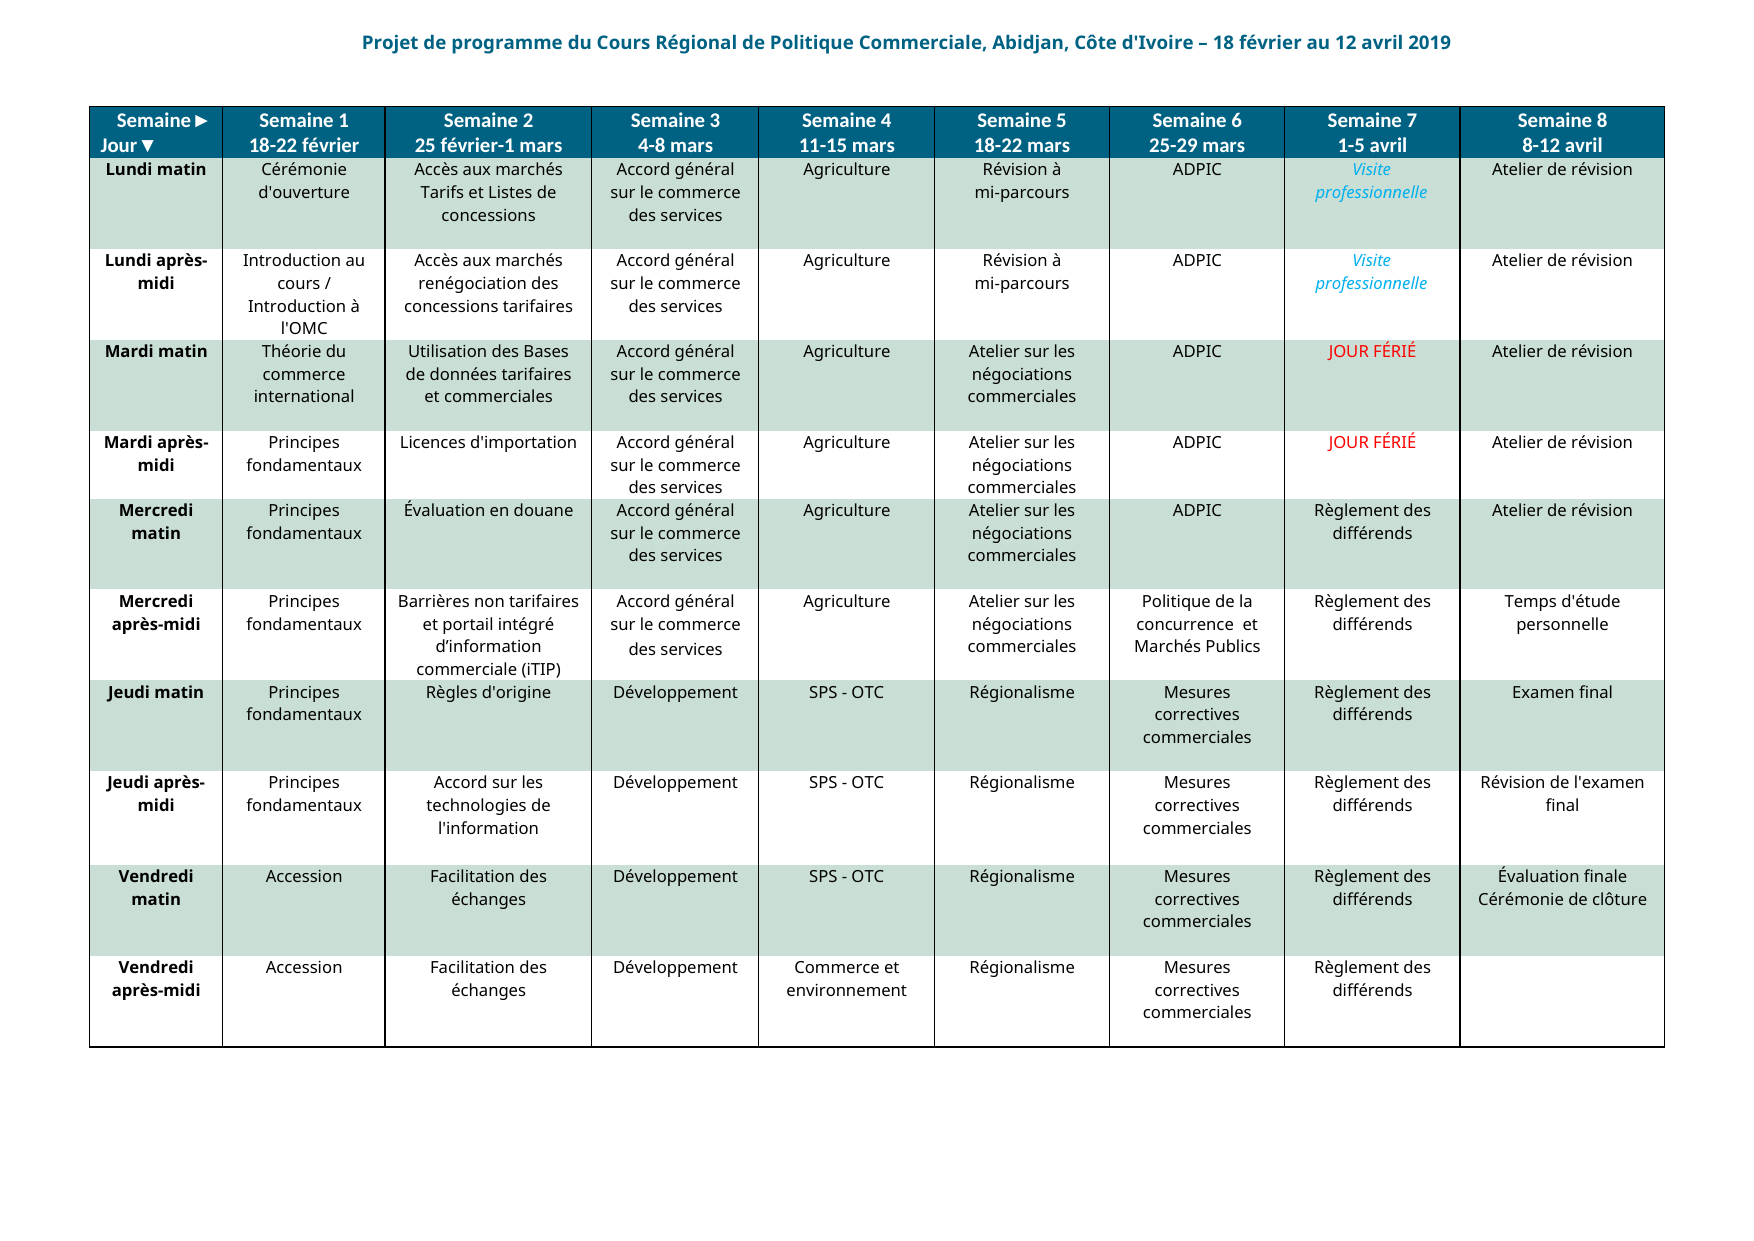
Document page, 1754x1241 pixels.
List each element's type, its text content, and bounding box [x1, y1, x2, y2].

table_cell Atelier de révision [1461, 158, 1664, 249]
table_cell Agriculture [759, 499, 934, 589]
table_cell Mercredi après-midi [90, 590, 222, 680]
table_cell Agriculture [759, 340, 934, 431]
table_cell Principes fondamentaux [223, 431, 384, 499]
table_cell Atelier de révision [1461, 431, 1664, 499]
table_cell Mardi matin [90, 340, 222, 431]
table_cell Introduction au cours / Introduction à l'OMC [223, 249, 384, 340]
text Projet de programme du Cours Régional de Politique Commerciale, Abidjan, Côte d'Ivoire – 18 février au 12 avril 2019 [75, 29, 1679, 106]
table_cell ADPIC [1110, 499, 1284, 589]
table_cell Mesures correctives commerciales [1110, 771, 1284, 865]
table_cell Évaluation en douane [386, 499, 591, 589]
table_cell Vendredi après-midi [90, 956, 222, 1046]
table_cell Principes fondamentaux [223, 499, 384, 589]
table_cell Accord général sur le commerce des services [592, 499, 758, 589]
table_cell JOUR FÉRIÉ [1285, 431, 1459, 499]
table_cell Agriculture [759, 249, 934, 340]
table_cell Régionalisme [935, 865, 1109, 956]
table_cell Théorie du commerce international [223, 340, 384, 431]
table_cell Mesures correctives commerciales [1110, 680, 1284, 771]
table_cell Règlement des différends [1285, 865, 1459, 956]
table_cell SPS - OTC [759, 680, 934, 771]
table_cell Règlement des différends [1285, 680, 1459, 771]
table_cell Principes fondamentaux [223, 771, 384, 865]
table_cell Lundi matin [90, 158, 222, 249]
table_cell Jour▼ [90, 133, 222, 158]
table_cell SPS - OTC [759, 865, 934, 956]
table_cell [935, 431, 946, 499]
table_cell Principes fondamentaux [223, 590, 384, 680]
table_cell Accord général sur le commerce des services [592, 249, 758, 340]
table_header Semaine 6 25-29 mars [1110, 107, 1284, 158]
table_cell Atelier sur les négociations commerciales [935, 590, 1109, 680]
table_cell Règlement des différends [1285, 771, 1459, 865]
table_cell Régionalisme [935, 680, 1109, 771]
table_cell Mardi après-midi [90, 431, 222, 499]
table_cell Règles d'origine [386, 680, 591, 771]
table_cell Agriculture [759, 590, 934, 680]
table_cell Règlement des différends [1285, 590, 1459, 680]
table_cell Jeudi matin [90, 680, 222, 771]
table_cell ADPIC [1110, 340, 1284, 431]
table_header Semaine 7 1-5 avril [1285, 107, 1459, 158]
table_cell Commerce et environnement [759, 956, 934, 1046]
table_cell Régionalisme [935, 771, 1109, 865]
table_cell Développement [592, 771, 758, 865]
table_cell Atelier sur les négociations commerciales [935, 340, 1109, 431]
table_header Semaine 3 4-8 mars [592, 107, 758, 158]
table_cell Régionalisme [935, 956, 1109, 1046]
table_cell Facilitation des échanges [386, 865, 591, 956]
table_cell Règlement des différends [1285, 956, 1459, 1046]
table_cell JOUR FÉRIÉ [1285, 340, 1459, 431]
table_cell Cérémonie d'ouverture [223, 158, 384, 249]
table_cell Accord général sur le commerce des services [592, 340, 758, 431]
table_cell ADPIC [1110, 158, 1284, 249]
table_cell [1461, 956, 1664, 1046]
table_cell Facilitation des échanges [386, 956, 591, 1046]
table_cell Accès aux marchés renégociation des concessions tarifaires [386, 249, 591, 340]
table_cell Licences d'importation [386, 431, 591, 499]
table_cell Accès aux marchés Tarifs et Listes de concessions [386, 158, 591, 249]
table_cell Jeudi après-midi [90, 771, 222, 865]
table_cell Règlement des différends [1285, 499, 1459, 589]
table_cell Agriculture [759, 431, 934, 499]
table_cell Mesures correctives commerciales [1110, 956, 1284, 1046]
table_cell Politique de la concurrence et Marchés Publics [1110, 590, 1284, 680]
table_header Semaine 5 18-22 mars [935, 107, 1109, 158]
table_cell Révision de l'examen final [1461, 771, 1664, 865]
table_cell Barrières non tarifaires et portail intégré d’information commerciale (iTIP) [386, 590, 591, 680]
table_cell Vendredi matin [90, 865, 222, 956]
table_cell Principes fondamentaux [223, 680, 384, 771]
table_cell Révision à mi-parcours [935, 249, 1109, 340]
table_cell Développement [592, 865, 758, 956]
table_cell Développement [592, 680, 758, 771]
table_cell Accord général sur le commerce des services [592, 158, 758, 249]
table_cell Développement [592, 956, 758, 1046]
table_cell ADPIC [1110, 431, 1284, 499]
table_cell Atelier de révision [1461, 249, 1664, 340]
table_cell Agriculture [759, 158, 934, 249]
table_cell Atelier de révision [1461, 499, 1664, 589]
table_cell Atelier de révision [1461, 340, 1664, 431]
table_header Semaine 2 25 février-1 mars [386, 107, 591, 158]
table_cell Utilisation des Bases de données tarifaires et commerciales [386, 340, 591, 431]
table_cell Accession [223, 865, 384, 956]
table_cell ADPIC [1110, 249, 1284, 340]
table_cell Visite professionnelle [1285, 158, 1459, 249]
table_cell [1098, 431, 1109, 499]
table_cell Mercredi matin [90, 499, 222, 589]
table_cell Accord général sur le commerce des services [592, 590, 758, 680]
table_cell Accord général sur le commerce des services [592, 431, 758, 499]
table_cell Lundi après-midi [90, 249, 222, 340]
table_cell Visite professionnelle [1285, 249, 1459, 340]
table_cell Atelier sur les négociations commerciales [935, 499, 1109, 589]
table_cell Temps d'étude personnelle [1461, 590, 1664, 680]
table_header Semaine 1 18-22 février [223, 107, 384, 158]
table_cell Examen final [1461, 680, 1664, 771]
table_cell Accession [223, 956, 384, 1046]
table_header Semaine 4 11-15 mars [759, 107, 934, 158]
table_cell Mesures correctives commerciales [1110, 865, 1284, 956]
table_cell SPS - OTC [759, 771, 934, 865]
table_header Semaine 8 8-12 avril [1461, 107, 1664, 158]
table_cell Révision à mi-parcours [935, 158, 1109, 249]
table_cell Évaluation finale Cérémonie de clôture [1461, 865, 1664, 956]
table_header Semaine► [90, 107, 222, 133]
